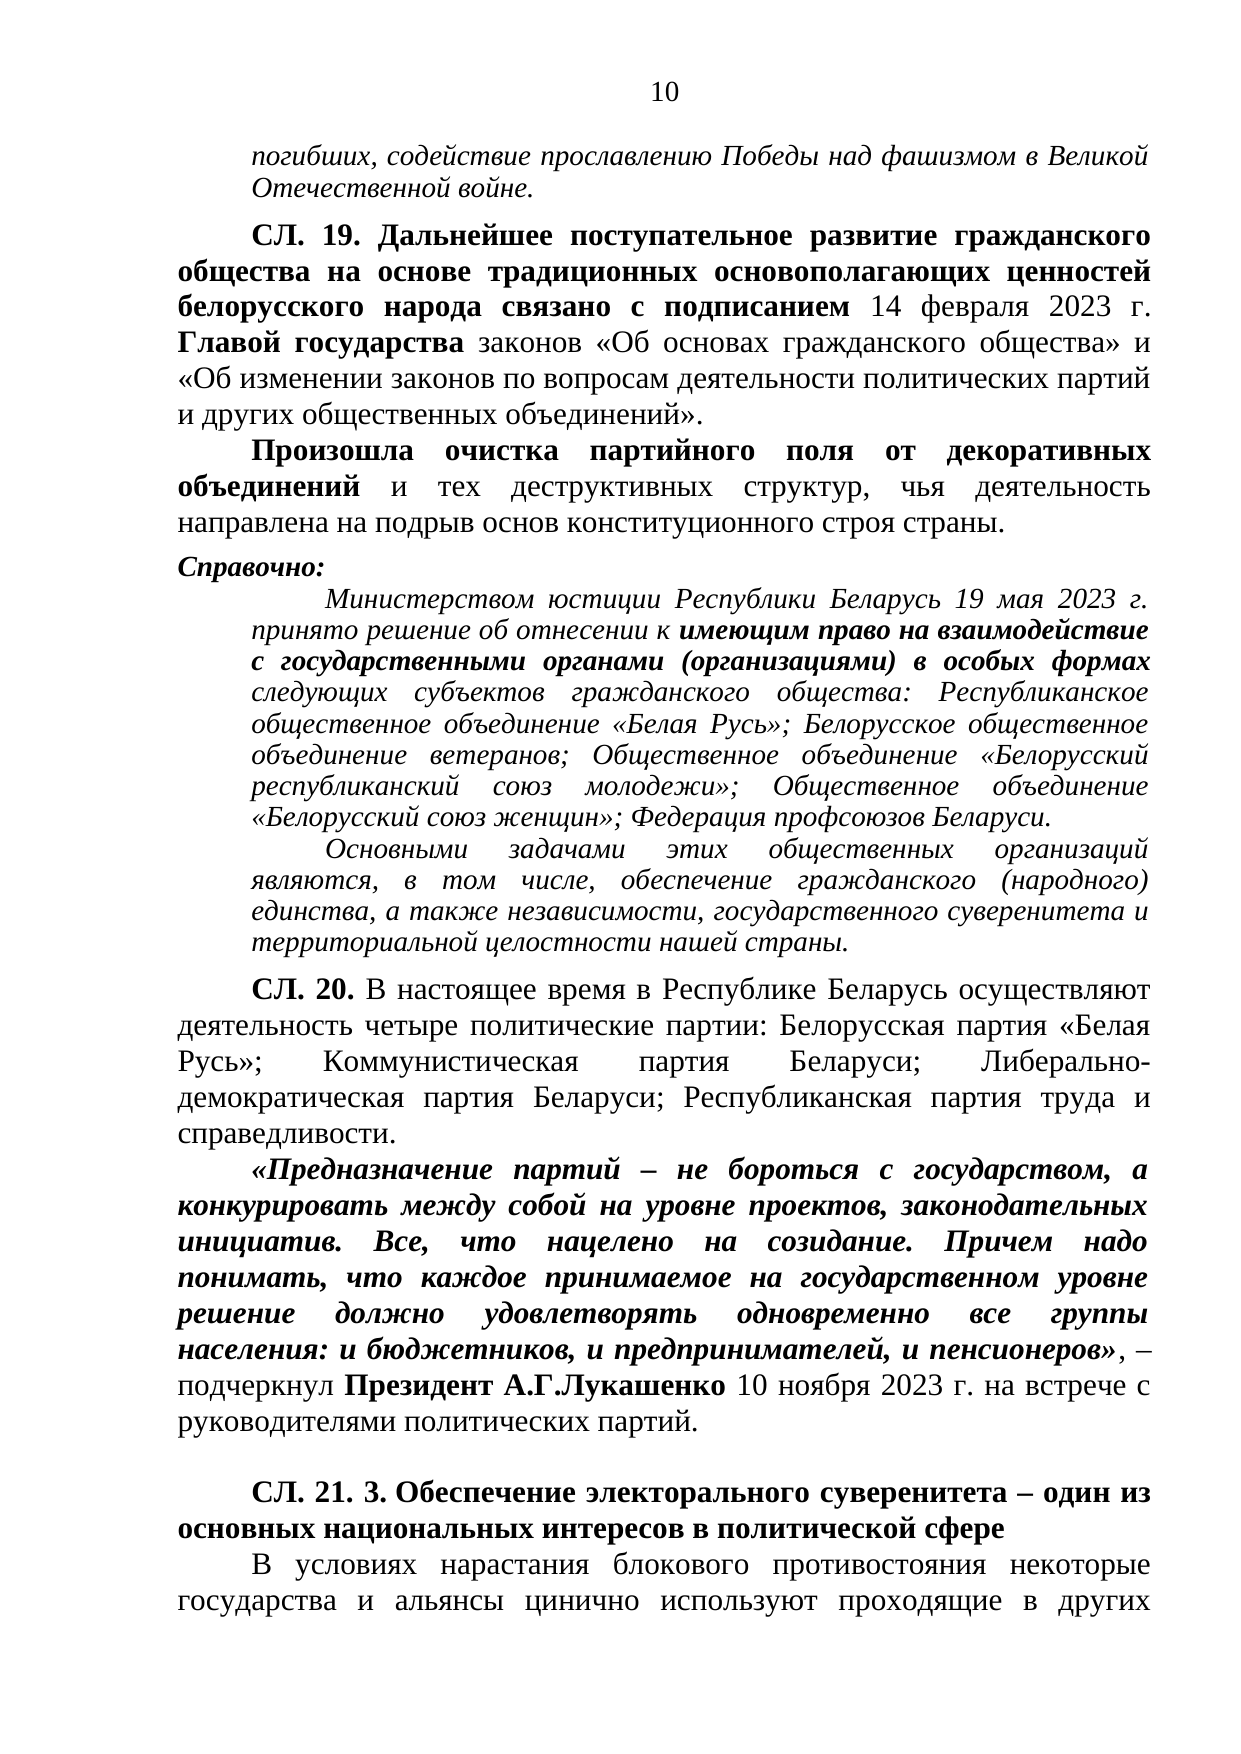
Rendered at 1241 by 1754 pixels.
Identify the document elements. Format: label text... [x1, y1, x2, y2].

text «Предназначение партий – не бороться с государством, а конкурировать между собой на уровне проектов, законодательных инициатив. Все, что нацелено на созидание. Причем надо понимать, что каждое принимаемое на государственном уровне решение должно удовлетворять одновременно все группы населения: и бюджетников, и предпринимателей, и пенсионеров», – подчеркнул Президент А.Г.Лукашенко 10 ноября 2023 г. на встрече с руководителями политических партий. [177, 1150, 1152, 1438]
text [251, 141, 1152, 203]
text СЛ. 21. 3. Обеспечение электорального суверенитета – один из основных национальных интересов в политической сфере [177, 1474, 1152, 1546]
text СЛ. 19. Дальнейшее поступательное развитие гражданского общества на основе традиционных основополагающих ценностей белорусского народа связано с подписанием 14 февраля 2023 г. Главой государства законов «Об основах гражданского общества» и «Об изменении законов по вопросам деятельности политических партий и других общественных объединений». [177, 216, 1152, 431]
text Министерством юстиции Республики Беларусь 19 мая 2023 г. принято решение об отнесении к имеющим право на взаимодействие с государственными органами (организациями) в особых формах следующих субъектов гражданского общества: Республиканское общественное объединение «Белая Русь»; Белорусское общественное объединение ветеранов; Общественное объединение «Белорусский республиканский союз молодежи»; Общественное объединение «Белорусский союз женщин»; Федерация профсоюзов Беларуси. [251, 583, 1152, 833]
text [177, 1546, 1152, 1617]
text Основными задачами этих общественных организаций являются, в том числе, обеспечение гражданского (народного) единства, а также независимости, государственного суверенитета и территориальной целостности нашей страны. [251, 833, 1152, 958]
text СЛ. 20. В настоящее время в Республике Беларусь осуществляют деятельность четыре политические партии: Белорусская партия «Белая Русь»; Коммунистическая партия Беларуси; Либерально-демократическая партия Беларуси; Республиканская партия труда и справедливости. [177, 971, 1152, 1150]
text Произошла очистка партийного поля от декоративных объединений и тех деструктивных структур, чья деятельность направлена на подрыв основ конституционного строя страны. [177, 431, 1152, 539]
text Справочно: [177, 552, 1152, 583]
